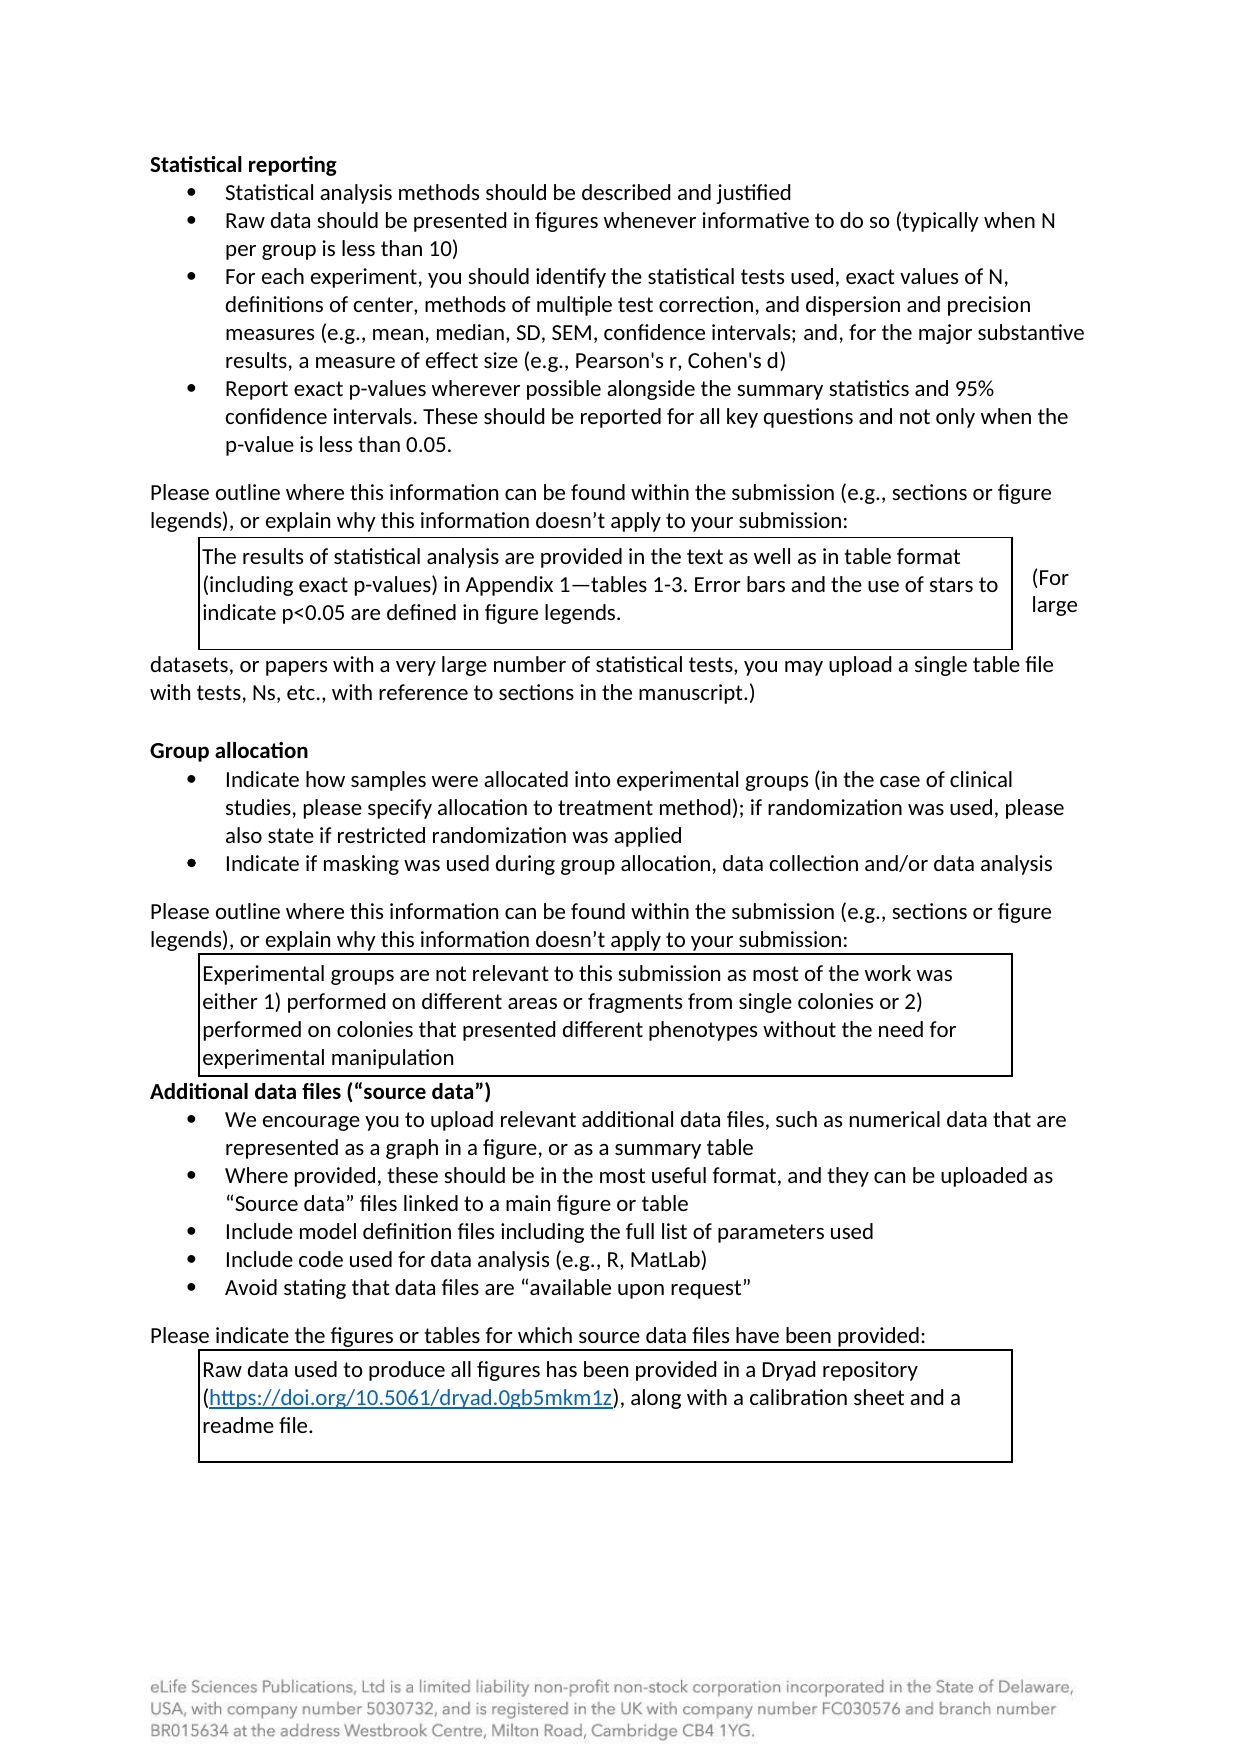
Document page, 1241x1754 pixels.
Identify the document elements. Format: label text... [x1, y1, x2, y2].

text Statistical reporting [150, 150, 1090, 178]
text The results of statistical analysis are provided in the text as well as in table format (including exact p-values) in Appendix 1—tables 1-3. Error bars and the use of stars to indicate p<0.05 are defined in figure legends. [200, 540, 1011, 629]
picture [0, 1635, 1241, 1754]
list Include model definition files including the full list of parameters used [187, 1217, 1090, 1245]
list For each experiment, you should identify the statistical tests used, exact values of N, definitions of center, methods of multiple test correction, and dispersion and precision measures (e.g., mean, median, SD, SEM, confidence intervals; and, for the major substantive results, a measure of effect size (e.g., Pearson's r, Cohen's d) [187, 262, 1090, 374]
list Indicate if masking was used during group allocation, data collection and/or data analysis [187, 849, 1090, 877]
text Raw data used to produce all figures has been provided in a Dryad repository (https://doi.org/10.5061/dryad.0gb5mkm1z), along with a calibration sheet and a readme file. [200, 1353, 1011, 1441]
list Include code used for data analysis (e.g., R, MatLab) [187, 1245, 1090, 1273]
list Indicate how samples were allocated into experimental groups (in the case of clinical studies, please specify allocation to treatment method); if randomization was used, please also state if restricted randomization was applied [187, 765, 1090, 849]
list We encourage you to upload relevant additional data files, such as numerical data that are represented as a graph in a figure, or as a summary table [187, 1105, 1090, 1161]
list Raw data should be presented in figures whenever informative to do so (typically when N per group is less than 10) [187, 206, 1090, 262]
list Report exact p-values wherever possible alongside the summary statistics and 95% confidence intervals. These should be reported for all key questions and not only when the p-value is less than 0.05. [187, 374, 1090, 458]
list Avoid stating that data files are “available upon request” [187, 1273, 1090, 1301]
text Please indicate the figures or tables for which source data files have been provided: [150, 1321, 1090, 1349]
text (For large datasets, or papers with a very large number of statistical tests, you may upload a single table file with tests, Ns, etc., with reference to sections in the manuscript.) [150, 563, 1090, 706]
list Statistical analysis methods should be described and justified [187, 178, 1090, 206]
text Additional data files (“source data”) [150, 984, 1090, 1105]
text Group allocation [150, 737, 1090, 765]
text Experimental groups are not relevant to this submission as most of the work was either 1) performed on different areas or fragments from single colonies or 2) performed on colonies that presented different phenotypes without the need for experimental manipulation [200, 957, 1011, 1073]
list Where provided, these should be in the most useful format, and they can be uploaded as “Source data” files linked to a main figure or table [187, 1161, 1090, 1217]
